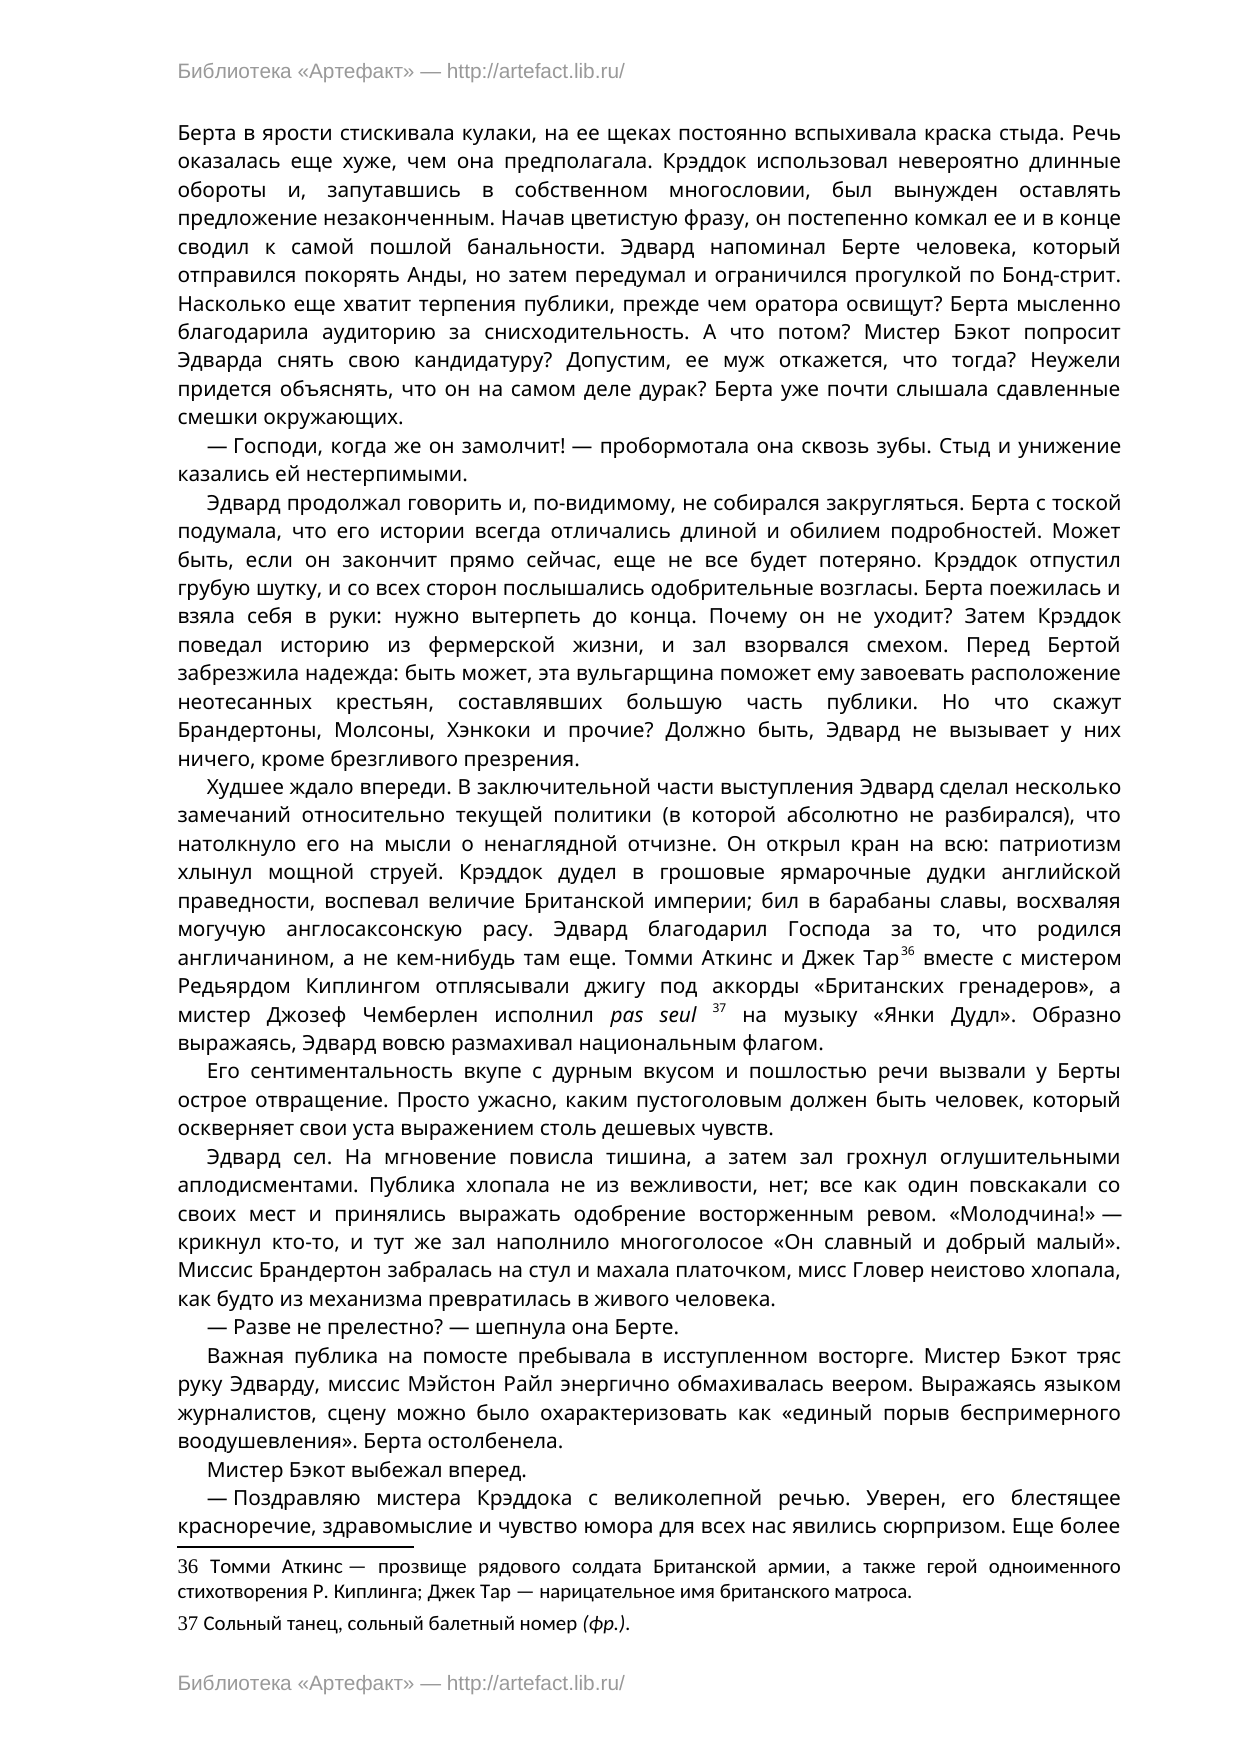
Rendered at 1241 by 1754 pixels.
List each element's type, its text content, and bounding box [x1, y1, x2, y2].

text Важная публика на помосте пребывала в исступленном восторге. Мистер Бэкот тряс руку Эдварду, миссис Мэйстон Райл энергично обмахивалась веером. Выражаясь языком журналистов, сцену можно было охарактеризовать как «единый порыв беспримерного воодушевления». Берта остолбенела. [177, 1341, 1122, 1455]
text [177, 118, 1122, 431]
text — Господи, когда же он замолчит! — пробормотала она сквозь зубы. Стыд и унижение казались ей нестерпимыми. [177, 431, 1122, 488]
text Худшее ждало впереди. В заключительной части выступления Эдвард сделал несколько замечаний относительно текущей политики (в которой абсолютно не разбирался), что натолкнуло его на мысли о ненаглядной отчизне. Он открыл кран на всю: патриотизм хлынул мощной струей. Крэддок дудел в грошовые ярмарочные дудки английской праведности, воспевал величие Британской империи; бил в барабаны славы, восхваляя могучую англосаксонскую расу. Эдвард благодарил Господа за то, что родился англичанином, а не кем-нибудь там еще. Томми Аткинс и Джек Тар вместе с мистером Редьярдом Киплингом отплясывали джигу под аккорды «Британских гренадеров», а мистер Джозеф Чемберлен исполнил pas seul на музыку «Янки Дудл». Образно выражаясь, Эдвард вовсю размахивал национальным флагом. [177, 772, 1122, 1057]
text Эдвард сел. На мгновение повисла тишина, а затем зал грохнул оглушительными аплодисментами. Публика хлопала не из вежливости, нет; все как один повскакали со своих мест и принялись выражать одобрение восторженным ревом. «Молодчина!» — крикнул кто-то, и тут же зал наполнило многоголосое «Он славный и добрый малый». Миссис Брандертон забралась на стул и махала платочком, мисс Гловер неистово хлопала, как будто из механизма превратилась в живого человека. [177, 1142, 1122, 1312]
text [177, 1483, 1122, 1540]
text — Разве не прелестно? — шепнула она Берте. [177, 1312, 1122, 1341]
text Мистер Бэкот выбежал вперед. [177, 1455, 1122, 1483]
text Его сентиментальность вкупе с дурным вкусом и пошлостью речи вызвали у Берты острое отвращение. Просто ужасно, каким пустоголовым должен быть человек, который оскверняет свои уста выражением столь дешевых чувств. [177, 1057, 1122, 1142]
text Эдвард продолжал говорить и, по-видимому, не собирался закругляться. Берта с тоской подумала, что его истории всегда отличались длиной и обилием подробностей. Может быть, если он закончит прямо сейчас, еще не все будет потеряно. Крэддок отпустил грубую шутку, и со всех сторон послышались одобрительные возгласы. Берта поежилась и взяла себя в руки: нужно вытерпеть до конца. Почему он не уходит? Затем Крэддок поведал историю из фермерской жизни, и зал взорвался смехом. Перед Бертой забрезжила надежда: быть может, эта вульгарщина поможет ему завоевать расположение неотесанных крестьян, составлявших большую часть публики. Но что скажут Брандертоны, Молсоны, Хэнкоки и прочие? Должно быть, Эдвард не вызывает у них ничего, кроме брезгливого презрения. [177, 488, 1122, 772]
